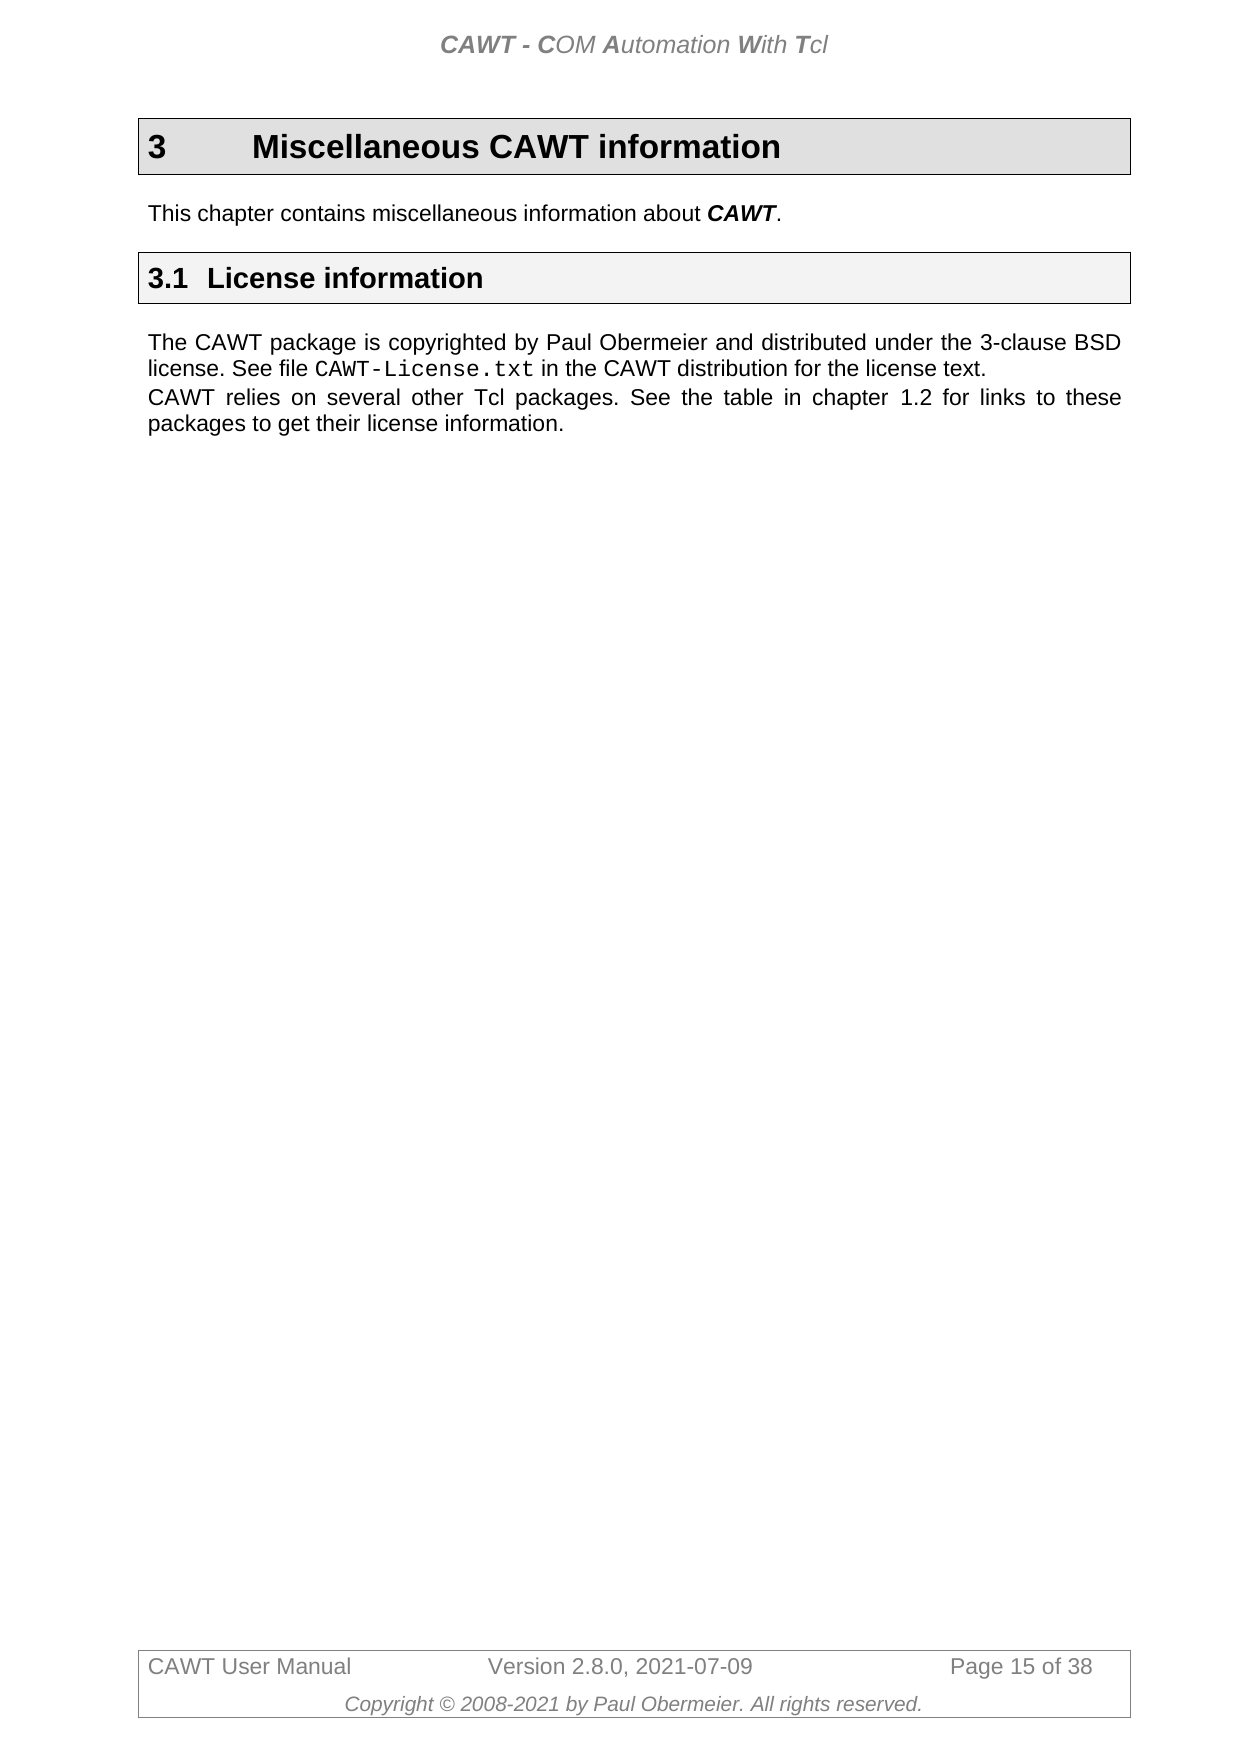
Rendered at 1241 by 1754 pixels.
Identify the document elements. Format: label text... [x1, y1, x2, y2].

text This chapter contains miscellaneous information about CAWT. [148, 200, 1122, 227]
text The CAWT package is copyrighted by Paul Obermeier and distributed under the 3-clause BSD license. See file CAWT-License.txt in the CAWT distribution for the license text. [148, 329, 1122, 384]
text CAWT relies on several other Tcl packages. See the table in chapter 1.2 for links to these packages to get their license information. [148, 384, 1122, 436]
subtitle License information [139, 253, 1130, 303]
subtitle Miscellaneous CAWT information [139, 119, 1130, 174]
